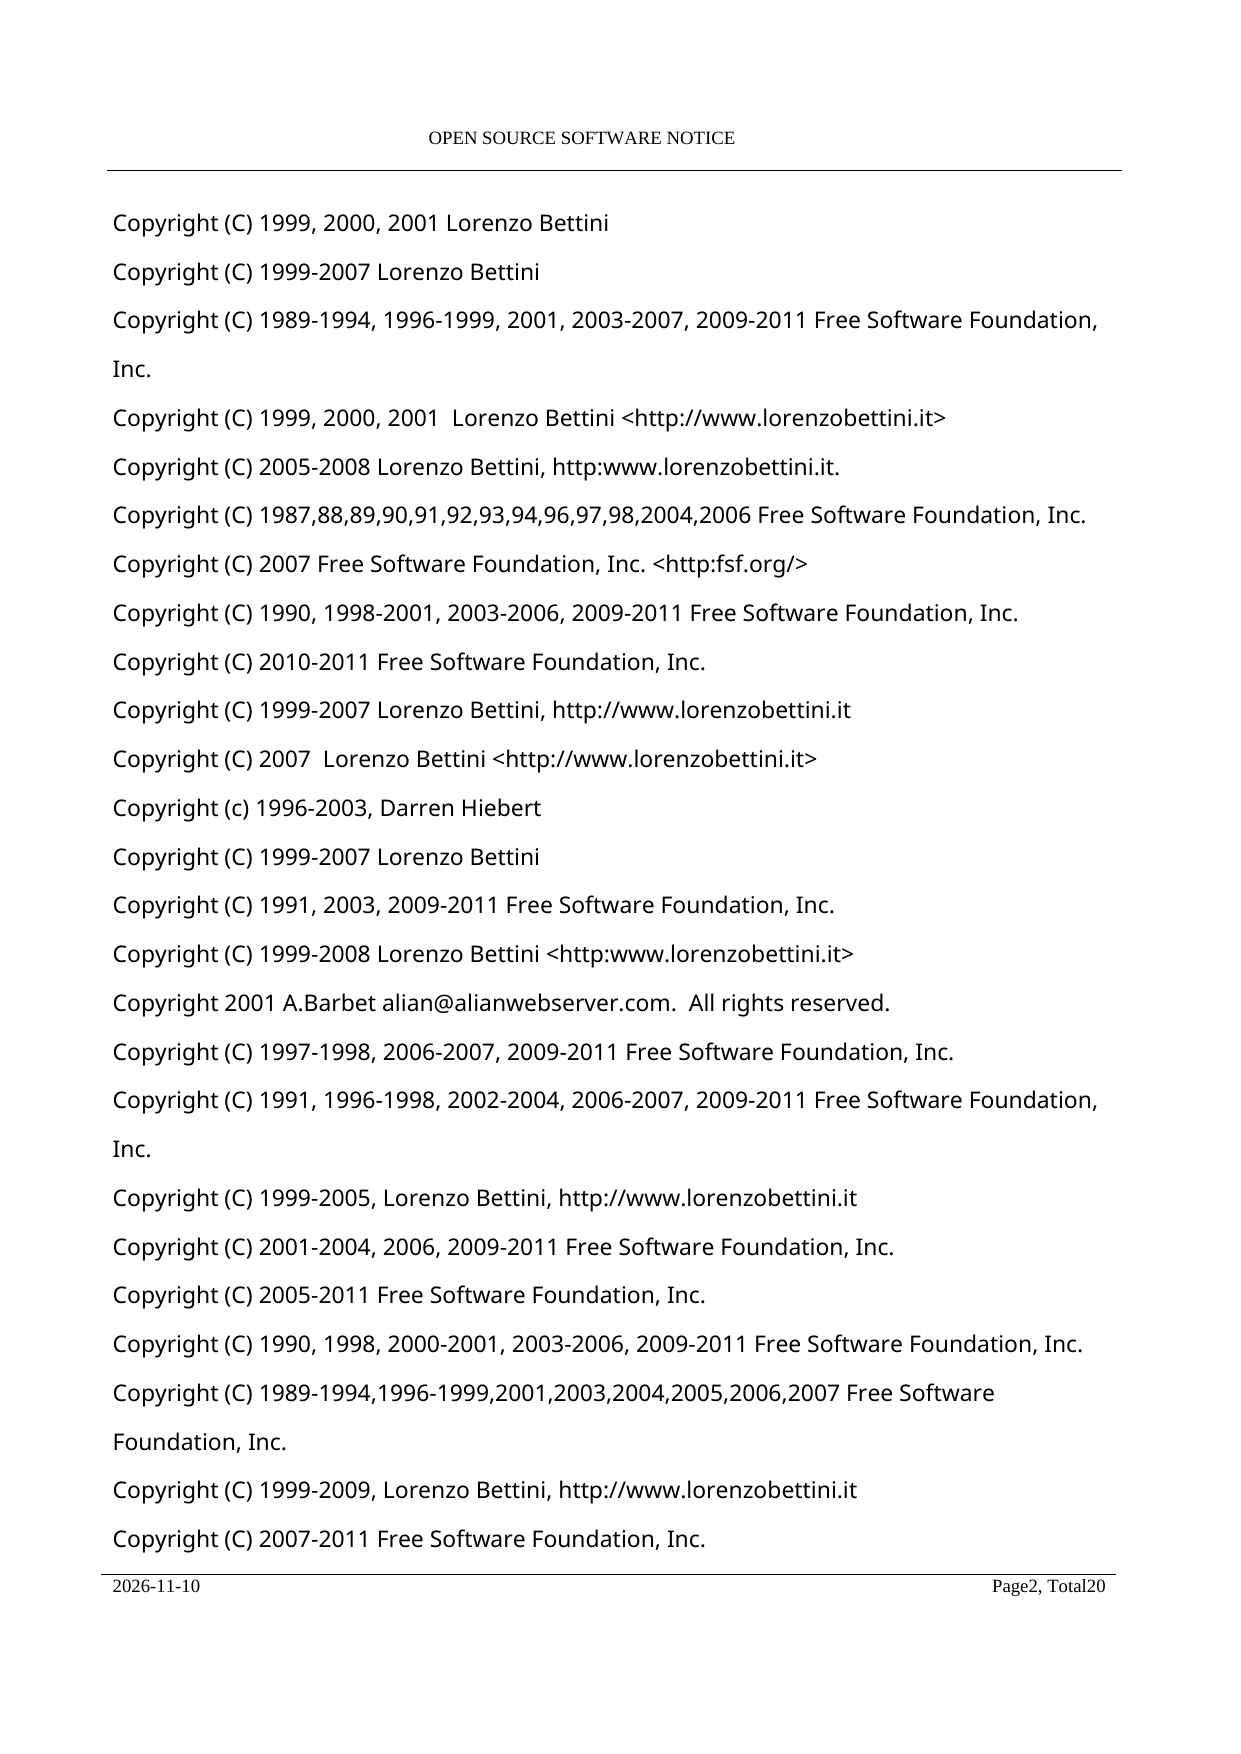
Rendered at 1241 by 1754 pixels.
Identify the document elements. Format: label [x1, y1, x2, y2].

text [112, 206, 1128, 1555]
